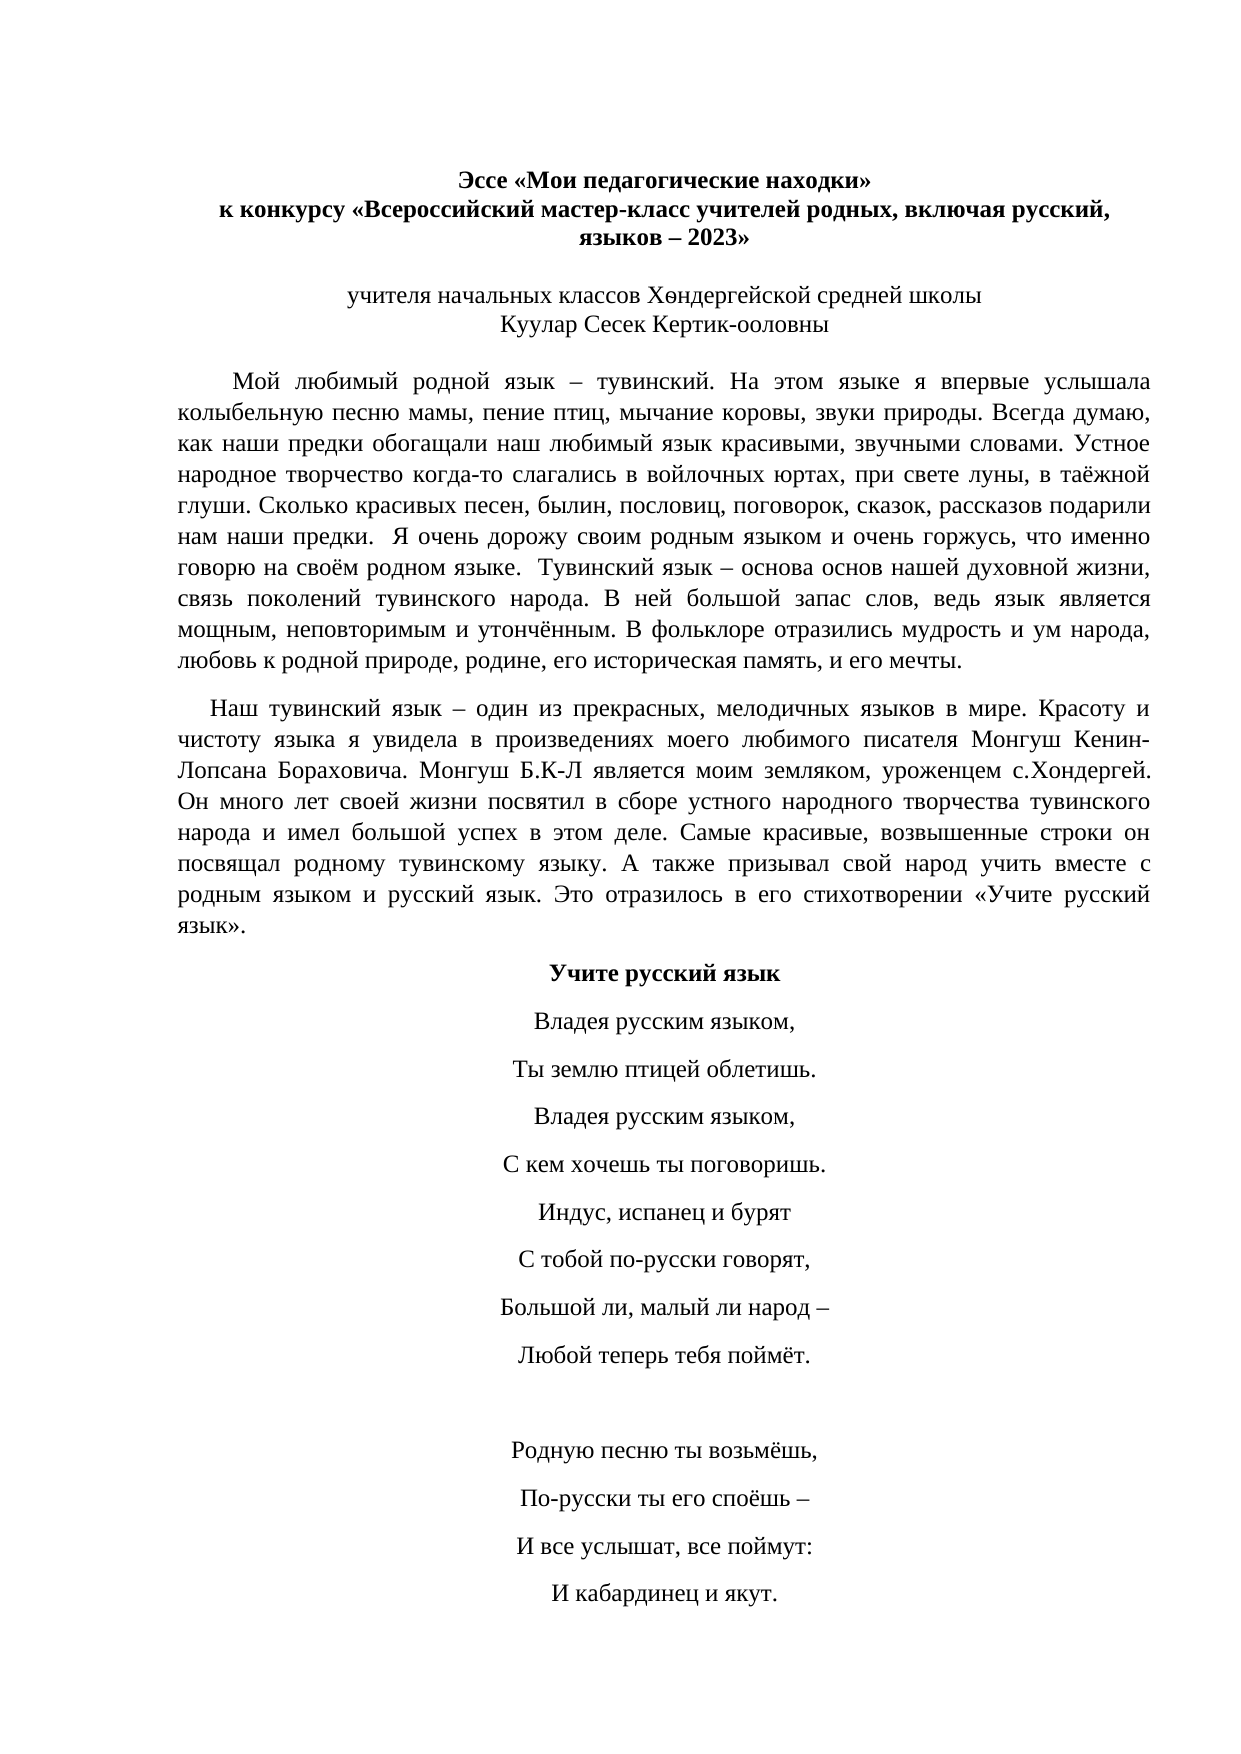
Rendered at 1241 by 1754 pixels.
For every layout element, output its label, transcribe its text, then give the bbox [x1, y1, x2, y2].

text к конкурсу «Всероссийский мастер-класс учителей родных, включая русский, языков – 2023» [177, 194, 1152, 251]
text Куулар Сесек Кертик-ооловны [177, 309, 1152, 337]
text Владея русским языком, [177, 1006, 1152, 1035]
text Эссе «Мои педагогические находки» [177, 165, 1152, 194]
text Индус, испанец и бурят [177, 1197, 1152, 1226]
text И кабардинец и якут. [177, 1578, 1152, 1607]
text учителя начальных классов Хѳндергейской средней школы [177, 280, 1152, 309]
text Ты землю птицей облетишь. [177, 1054, 1152, 1082]
text С кем хочешь ты поговоришь. [177, 1149, 1152, 1178]
text Мой любимый родной язык – тувинский. На этом языке я впервые услышала колыбельную песню мамы, пение птиц, мычание коровы, звуки природы. Всегда думаю, как наши предки обогащали наш любимый язык красивыми, звучными словами. Устное народное творчество когда-то слагались в войлочных юртах, при свете луны, в таёжной глуши. Сколько красивых песен, былин, пословиц, поговорок, сказок, рассказов подарили нам наши предки. Я очень дорожу своим родным языком и очень горжусь, что именно говорю на своём родном языке. Тувинский язык – основа основ нашей духовной жизни, связь поколений тувинского народа. В ней большой запас слов, ведь язык является мощным, неповторимым и утончённым. В фольклоре отразились мудрость и ум народа, любовь к родной природе, родине, его историческая память, и его мечты. [177, 366, 1152, 674]
text И все услышат, все поймут: [177, 1531, 1152, 1559]
text С тобой по-русски говорят, [177, 1244, 1152, 1273]
text По-русски ты его споёшь – [177, 1483, 1152, 1512]
text Учите русский язык [177, 958, 1152, 987]
text Любой теперь тебя поймёт. [177, 1340, 1152, 1369]
text Большой ли, малый ли народ – [177, 1292, 1152, 1321]
text Родную песню ты возьмёшь, [177, 1435, 1152, 1464]
text Владея русским языком, [177, 1101, 1152, 1130]
text Наш тувинский язык – один из прекрасных, мелодичных языков в мире. Красоту и чистоту языка я увидела в произведениях моего любимого писателя Монгуш Кенин-Лопсана Бораховича. Монгуш Б.К-Л является моим земляком, уроженцем с.Хондергей. Он много лет своей жизни посвятил в сборе устного народного творчества тувинского народа и имел большой успех в этом деле. Самые красивые, возвышенные строки он посвящал родному тувинскому языку. А также призывал свой народ учить вместе с родным языком и русский язык. Это отразилось в его стихотворении «Учите русский язык». [177, 693, 1152, 939]
